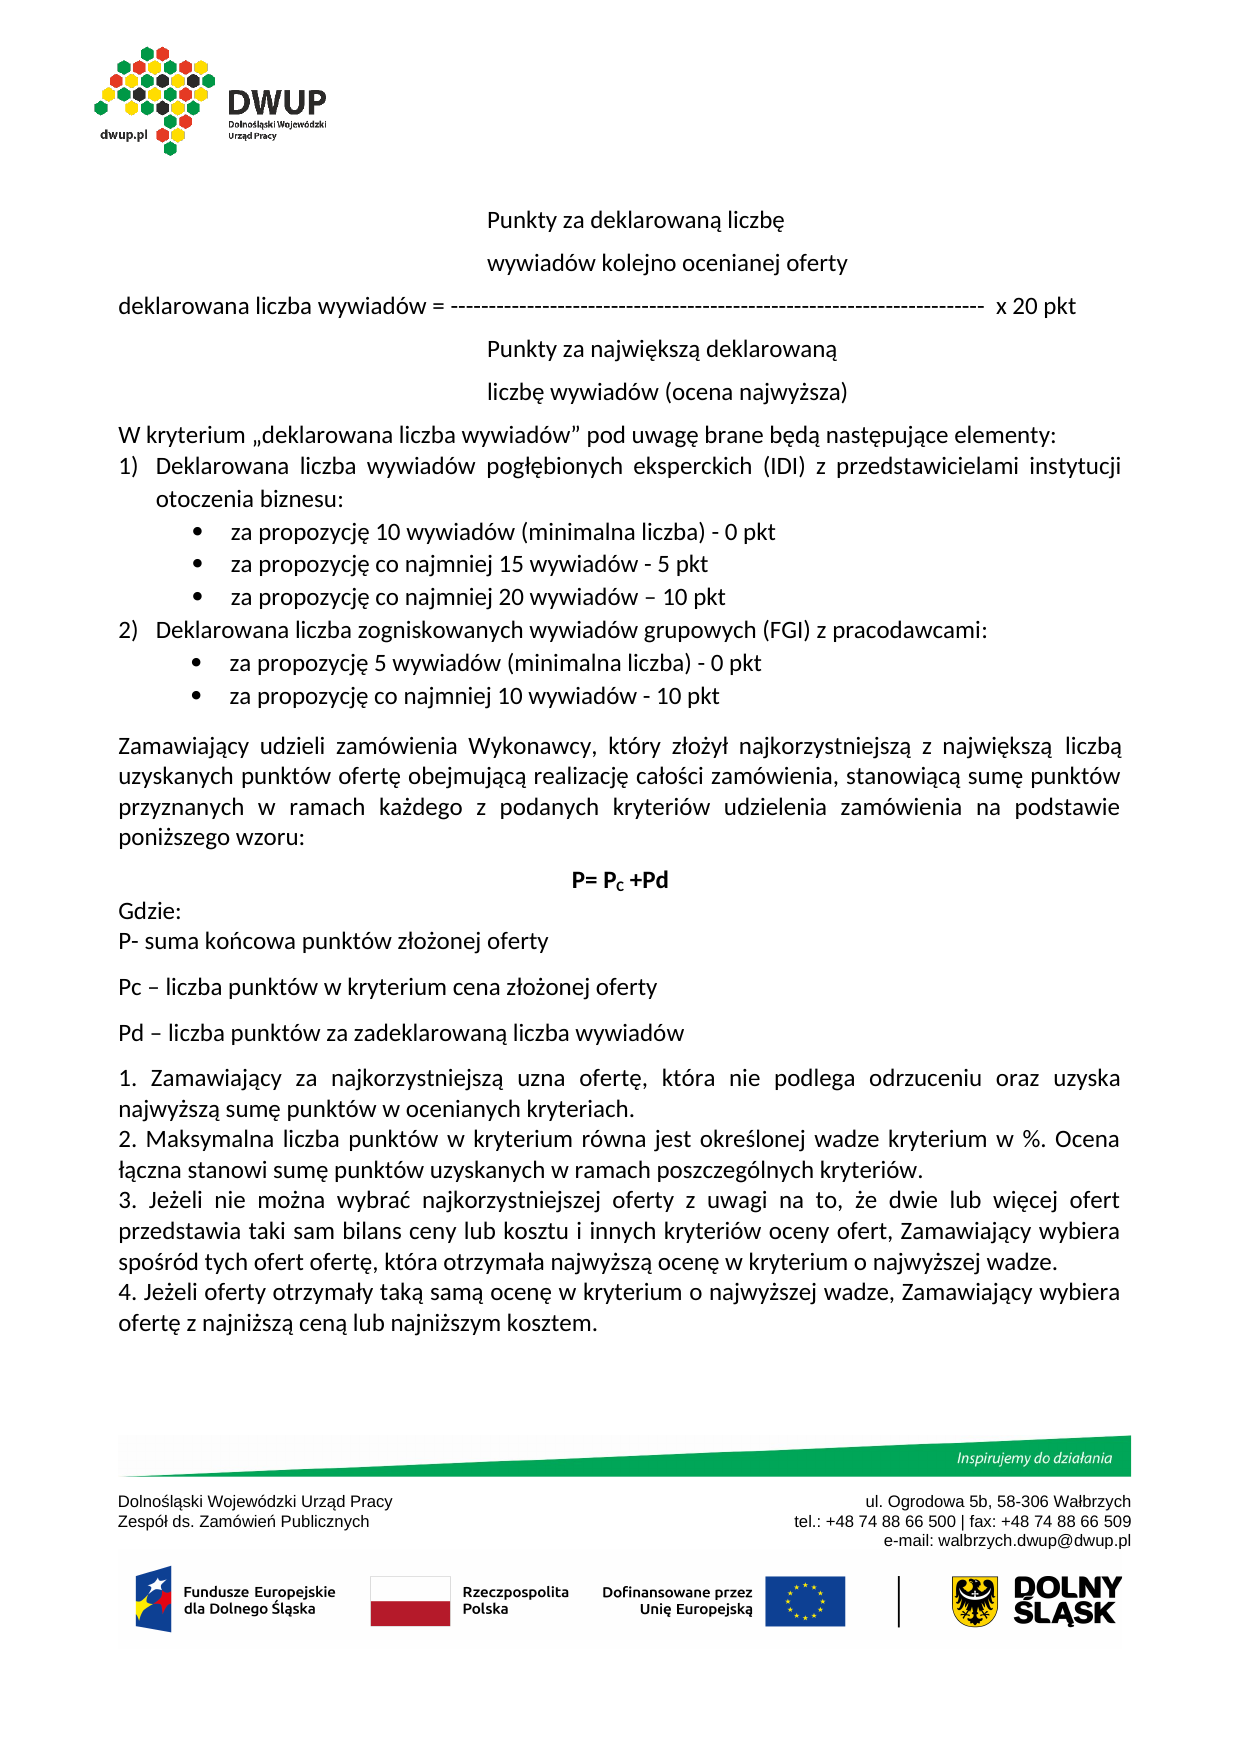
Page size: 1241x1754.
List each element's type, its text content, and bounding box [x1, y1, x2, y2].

text Zamawiający udzieli zamówienia Wykonawcy, który złożył najkorzystniejszą z największą liczbą uzyskanych punktów ofertę obejmującą realizację całości zamówienia, stanowiącą sumę punktów przyznanych w ramach każdego z podanych kryteriów udzielenia zamówienia na podstawie poniższego wzoru: [118, 730, 1122, 852]
text Pc – liczba punktów w kryterium cena złożonej oferty [118, 971, 1122, 1002]
text P- suma końcowa punktów złożonej oferty [118, 925, 1122, 956]
text Pd – liczba punktów za zadeklarowaną liczba wywiadów [118, 1017, 1122, 1047]
text 2. Maksymalna liczba punktów w kryterium równa jest określonej wadze kryterium w %. Ocena łączna stanowi sumę punktów uzyskanych w ramach poszczególnych kryteriów. [118, 1124, 1122, 1185]
text Punkty za największą deklarowaną [487, 333, 1122, 364]
text Gdzie: [118, 895, 1122, 925]
text deklarowana liczba wywiadów = ---------------------------------------------------------------------- x 20 pkt [118, 290, 1122, 321]
text P= PC +Pd [118, 864, 1122, 895]
list za propozycję co najmniej 10 wywiadów - 10 pkt [192, 680, 1122, 711]
picture [75, 27, 345, 175]
text liczbę wywiadów (ocena najwyższa) [487, 376, 1122, 407]
picture [118, 1435, 1132, 1477]
text wywiadów kolejno ocenianej oferty [487, 247, 1122, 278]
list za propozycję 10 wywiadów (minimalna liczba) - 0 pkt [193, 516, 1122, 546]
text 1. Zamawiający za najkorzystniejszą uzna ofertę, która nie podlega odrzuceniu oraz uzyska najwyższą sumę punktów w ocenianych kryteriach. [118, 1063, 1122, 1124]
text 3. Jeżeli nie można wybrać najkorzystniejszej oferty z uwagi na to, że dwie lub więcej ofert przedstawia taki sam bilans ceny lub kosztu i innych kryteriów oceny ofert, Zamawiający wybiera spośród tych ofert ofertę, która otrzymała najwyższą ocenę w kryterium o najwyższej wadze. [118, 1185, 1122, 1276]
text Punkty za deklarowaną liczbę [487, 204, 1122, 235]
list Deklarowana liczba wywiadów pogłębionych eksperckich (IDI) z przedstawicielami instytucji otoczenia biznesu: [118, 450, 1122, 513]
picture [118, 1549, 1123, 1649]
list za propozycję 5 wywiadów (minimalna liczba) - 0 pkt [192, 647, 1122, 678]
text 4. Jeżeli oferty otrzymały taką samą ocenę w kryterium o najwyższej wadze, Zamawiający wybiera ofertę z najniższą ceną lub najniższym kosztem. [118, 1276, 1122, 1337]
text W kryterium „deklarowana liczba wywiadów” pod uwagę brane będą następujące elementy: [118, 419, 1122, 450]
list za propozycję co najmniej 20 wywiadów – 10 pkt [193, 581, 1122, 612]
list Deklarowana liczba zogniskowanych wywiadów grupowych (FGI) z pracodawcami: [118, 614, 1122, 645]
list za propozycję co najmniej 15 wywiadów - 5 pkt [193, 548, 1122, 579]
